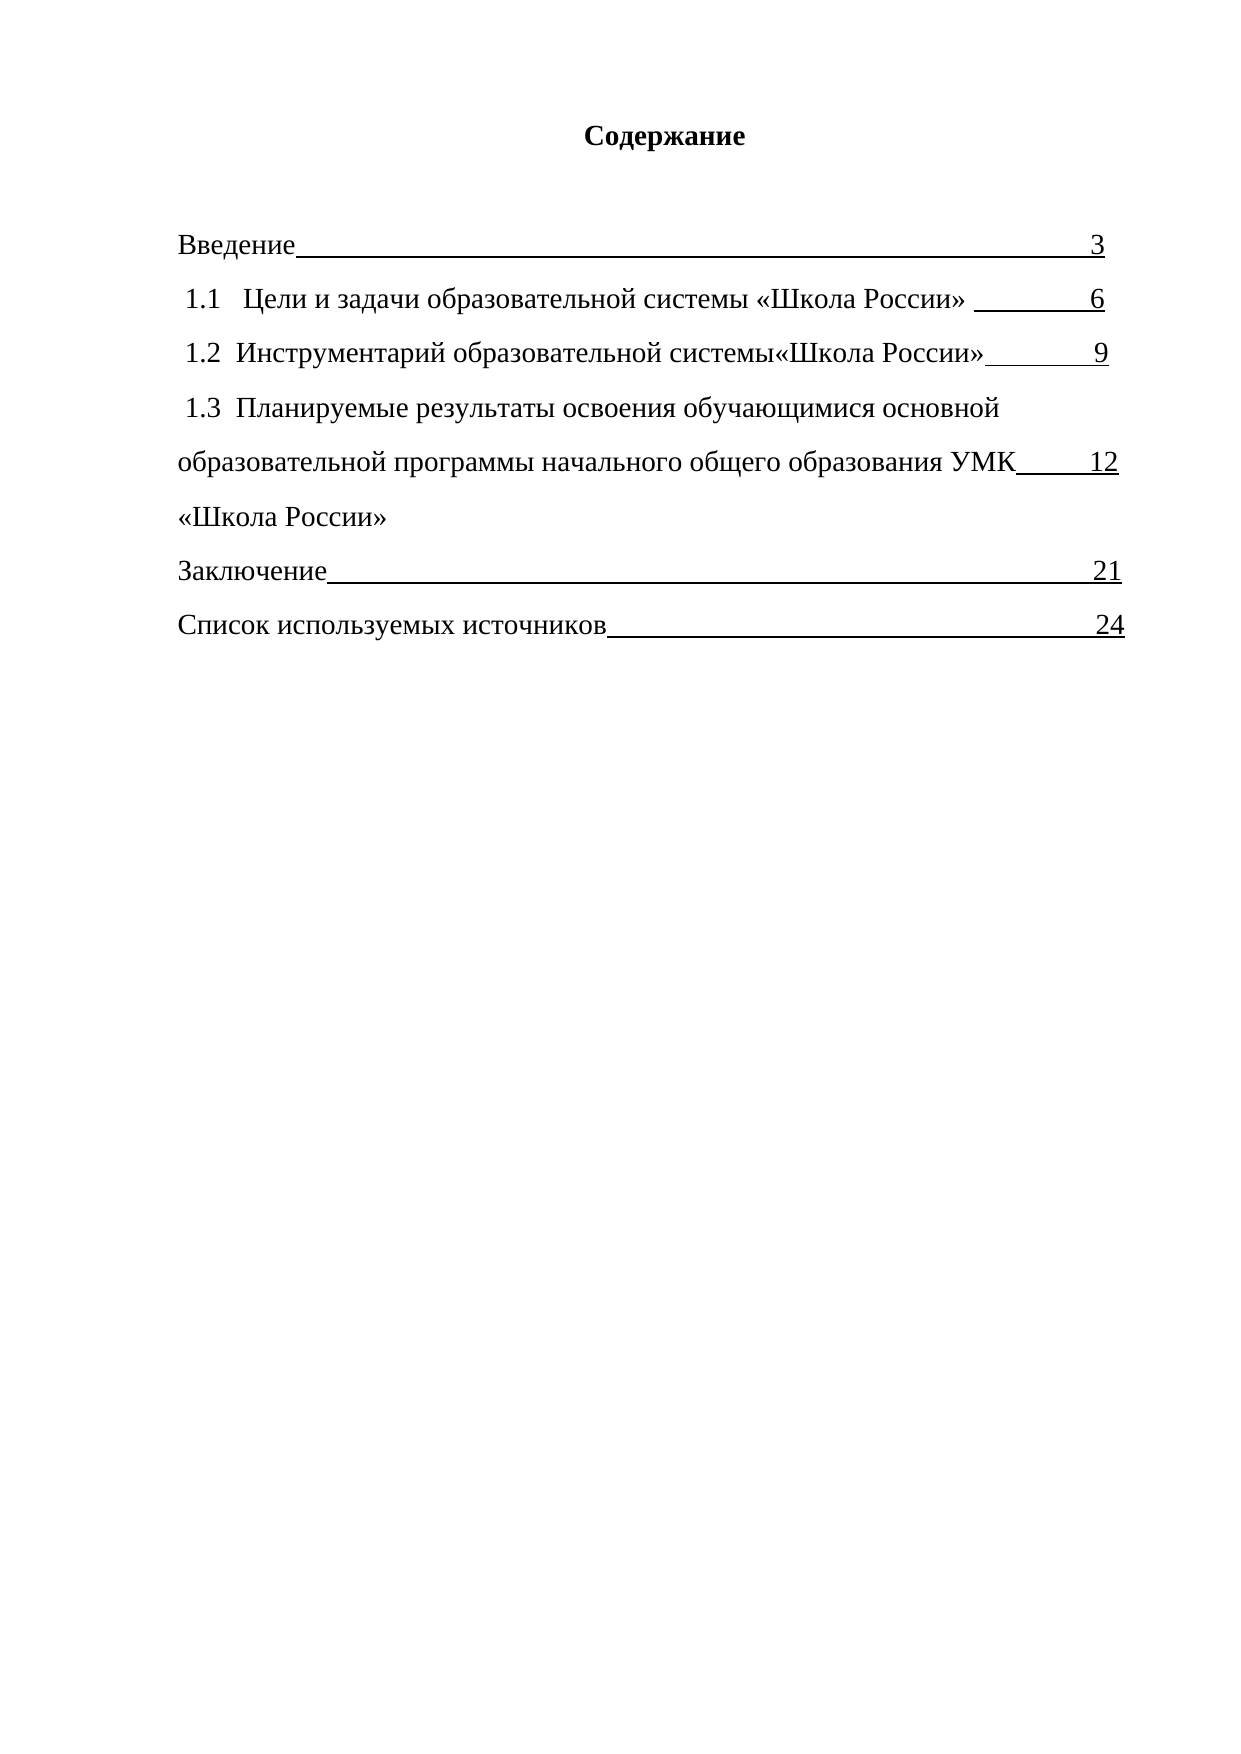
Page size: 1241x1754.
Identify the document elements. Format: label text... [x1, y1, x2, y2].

text Введение 3 [177, 227, 1152, 260]
text «Школа России» [177, 499, 1152, 532]
text 1.1 Цели и задачи образовательной системы «Школа России» 6 [177, 281, 1152, 315]
text 1.2 Инструментарий образовательной системы«Школа России» 9 [177, 336, 1152, 369]
text образовательной программы начального общего образования УМК 12 [177, 444, 1152, 478]
text 1.3 Планируемые результаты освоения обучающимися основной [177, 390, 1152, 423]
text Заключение 21 [177, 553, 1152, 587]
text Список используемых источников 24 [177, 607, 1152, 641]
text Содержание [177, 118, 1152, 152]
